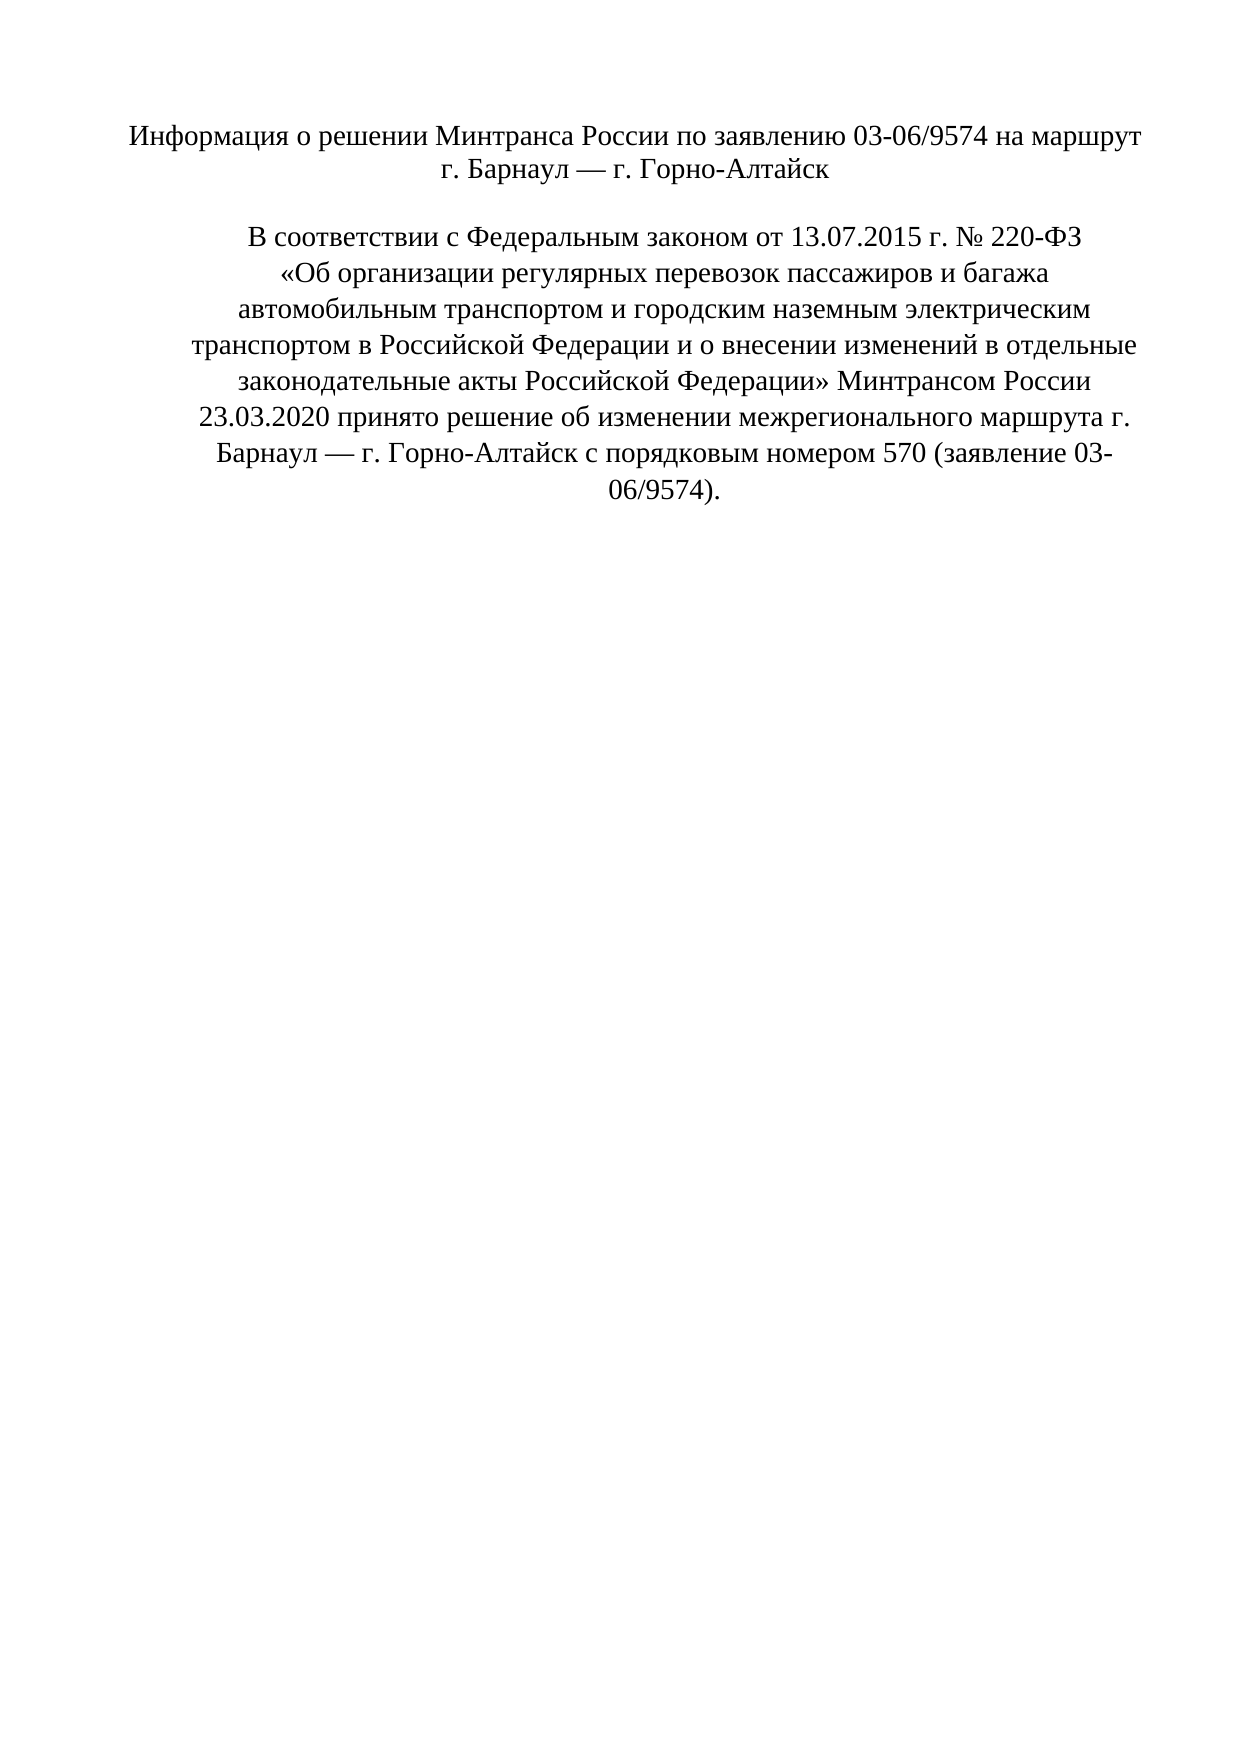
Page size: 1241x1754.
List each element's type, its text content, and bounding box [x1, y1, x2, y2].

text В соответствии с Федеральным законом от 13.07.2015 г. № 220-ФЗ «Об организации регулярных перевозок пассажиров и багажа автомобильным транспортом и городским наземным электрическим транспортом в Российской Федерации и о внесении изменений в отдельные законодательные акты Российской Федерации» Минтрансом России 23.03.2020 принято решение об изменении межрегионального маршрута г. Барнаул — г. Горно-Алтайск с порядковым номером 570 (заявление 03-06/9574). [177, 219, 1152, 505]
text Информация о решении Минтранса России по заявлению 03-06/9574 на маршрут г. Барнаул — г. Горно-Алтайск [118, 118, 1152, 185]
